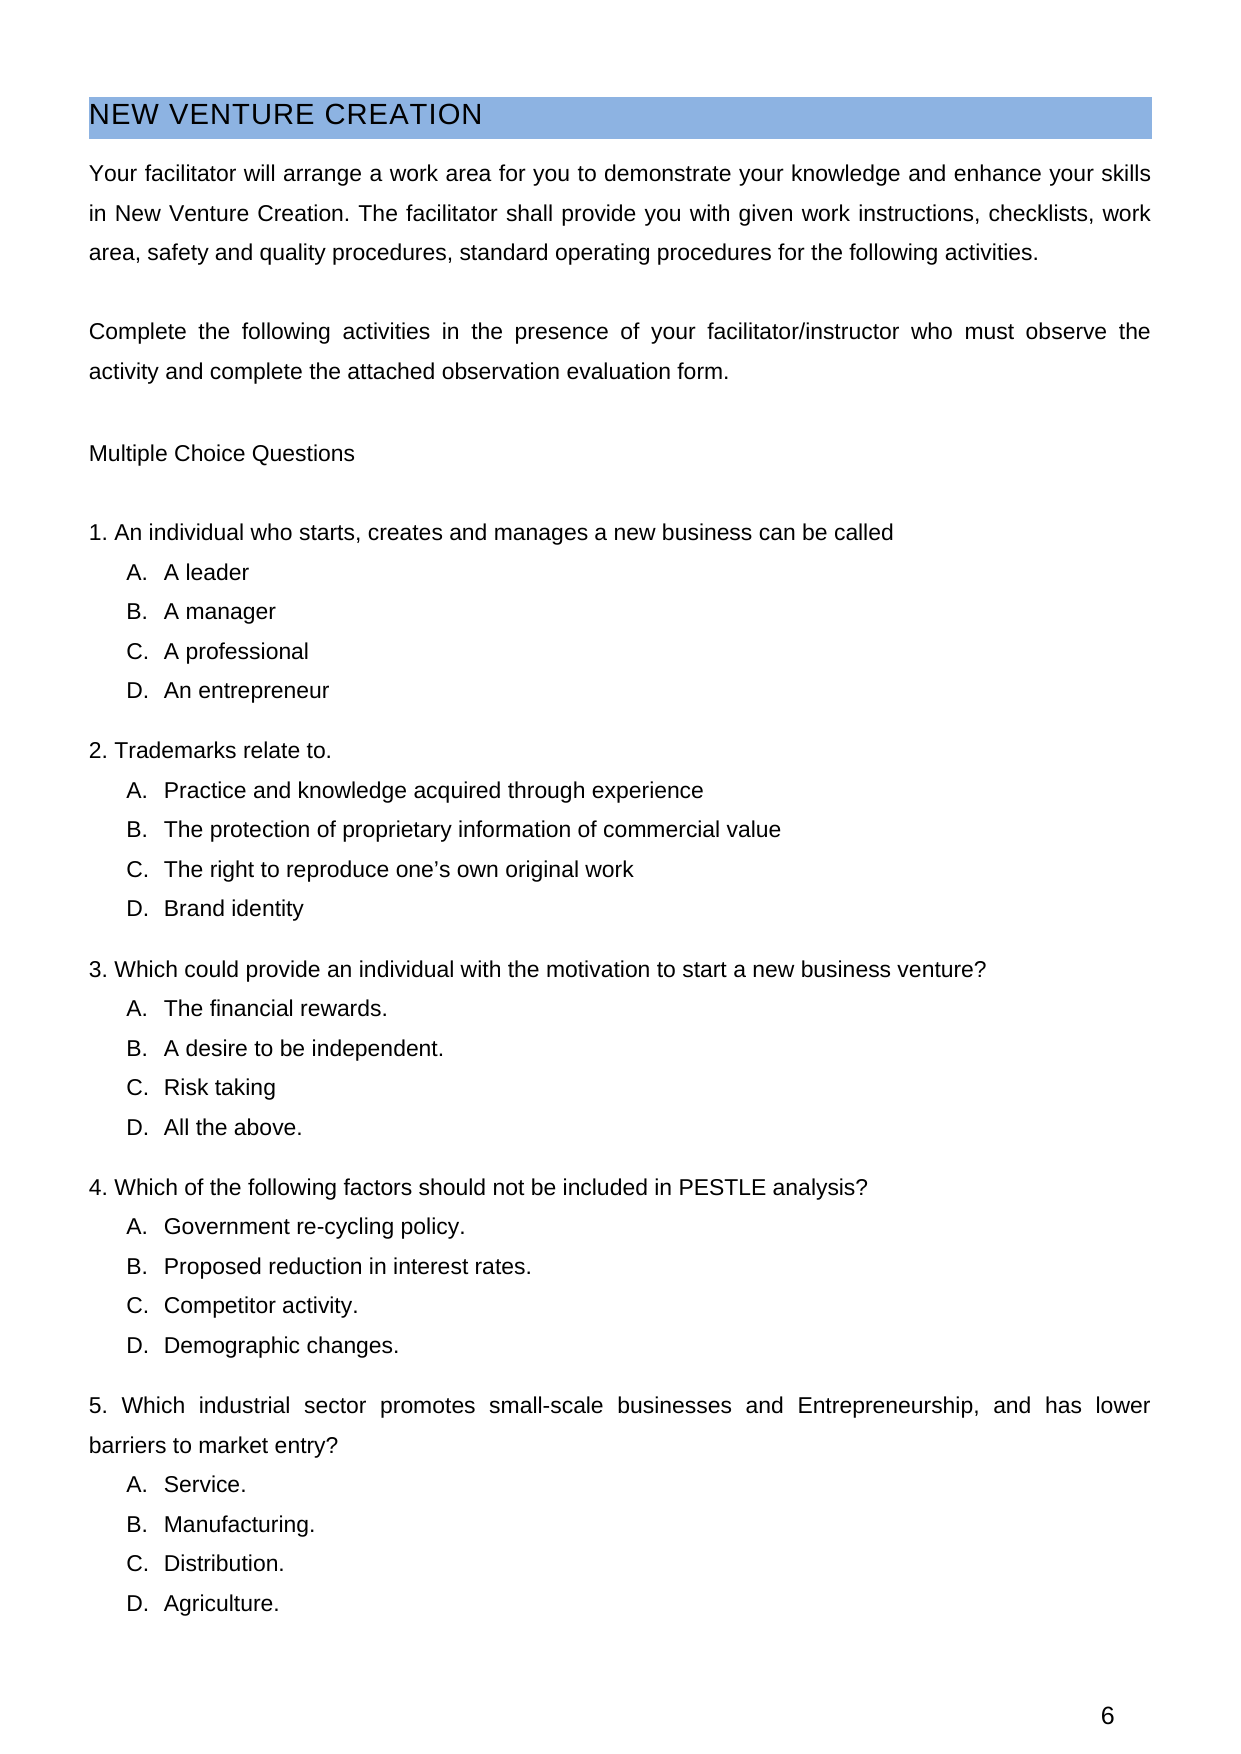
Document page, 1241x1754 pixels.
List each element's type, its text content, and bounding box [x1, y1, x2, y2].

list The protection of proprietary information of commercial value [126, 816, 1152, 843]
list A desire to be independent. [126, 1034, 1152, 1061]
list The right to reproduce one’s own original work [126, 856, 1152, 882]
text Your facilitator will arrange a work area for you to demonstrate your knowledge and enhance your skills in New Venture Creation. The facilitator shall provide you with given work instructions, checklists, work area, safety and quality procedures, standard operating procedures for the following activities. [89, 160, 1152, 266]
list The financial rewards. [126, 995, 1152, 1021]
list Practice and knowledge acquired through experience [126, 777, 1152, 803]
list Manufacturing. [126, 1511, 1152, 1537]
list Government re-cycling policy. [126, 1213, 1152, 1240]
list Competitor activity. [126, 1292, 1152, 1319]
text 5. Which industrial sector promotes small-scale businesses and Entrepreneurship, and has lower barriers to market entry? [89, 1392, 1152, 1458]
list A professional [126, 638, 1152, 664]
list Service. [126, 1471, 1152, 1497]
list Brand identity [126, 895, 1152, 922]
list Distribution. [126, 1550, 1152, 1576]
text 3. Which could provide an individual with the motivation to start a new business venture? [89, 956, 1152, 982]
text 2. Trademarks relate to. [89, 737, 1152, 764]
text 4. Which of the following factors should not be included in PESTLE analysis? [89, 1174, 1152, 1200]
text Complete the following activities in the presence of your facilitator/instructor who must observe the activity and complete the attached observation evaluation form. [89, 318, 1152, 384]
list Proposed reduction in interest rates. [126, 1253, 1152, 1279]
list A leader [126, 559, 1152, 585]
text NEW VENTURE CREATION [89, 97, 1152, 139]
list Risk taking [126, 1074, 1152, 1100]
list Demographic changes. [126, 1332, 1152, 1358]
list Agriculture. [126, 1589, 1152, 1616]
list A manager [126, 598, 1152, 624]
list All the above. [126, 1113, 1152, 1140]
list An entrepreneur [126, 677, 1152, 703]
text Multiple Choice Questions [89, 440, 1152, 467]
text 1. An individual who starts, creates and manages a new business can be called [89, 519, 1152, 546]
